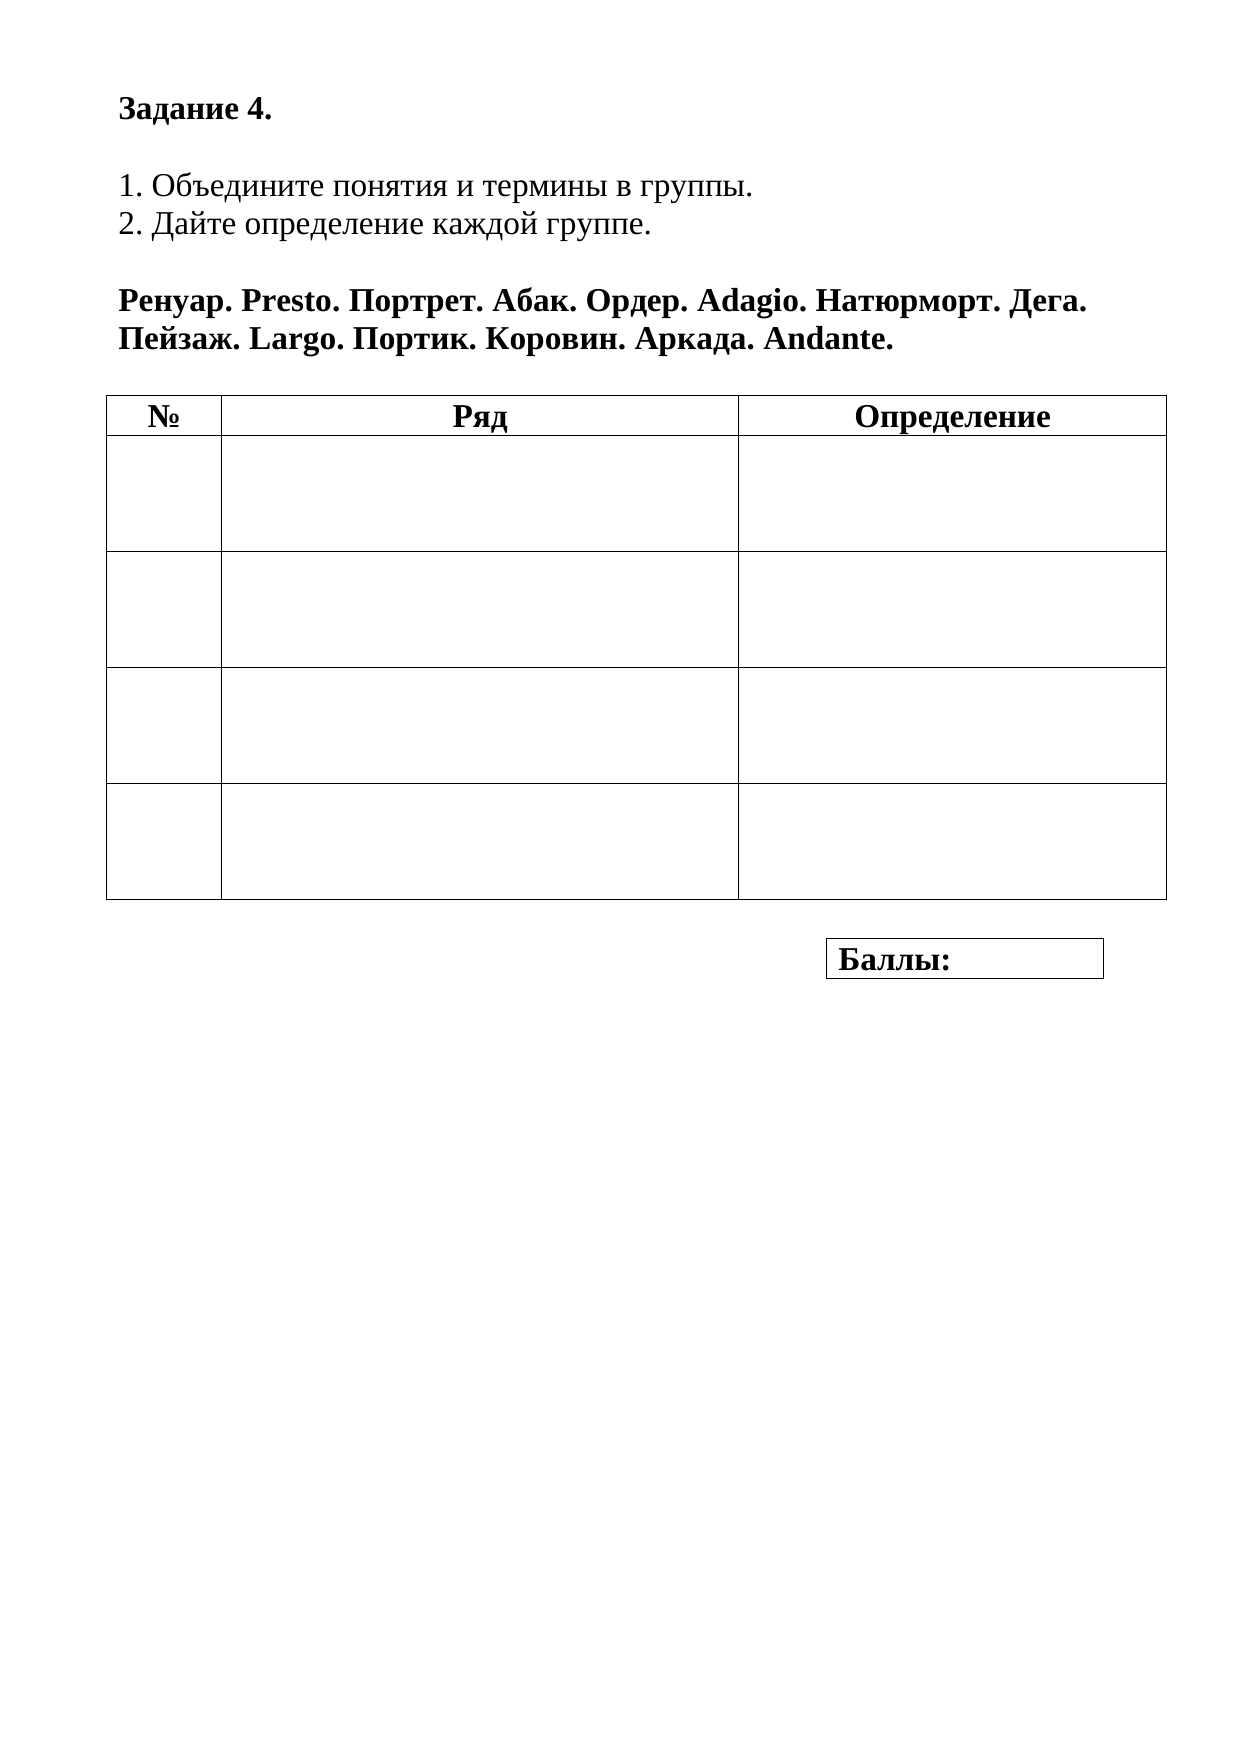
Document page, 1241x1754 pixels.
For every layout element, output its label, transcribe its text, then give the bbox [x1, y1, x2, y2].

table_cell [107, 784, 221, 899]
text Ренуар. Presto. Портрет. Абак. Ордер. Adagio. Натюрморт. Дега. Пейзаж. Largo. Портик. Коровин. Аркада. Andante. [118, 280, 1152, 357]
table_cell [739, 436, 1166, 551]
table_cell [739, 552, 1166, 667]
table_cell [107, 436, 221, 551]
table_cell [739, 668, 1166, 783]
table_cell [222, 436, 738, 551]
text Задание 4. [118, 89, 1152, 127]
table_header Определение [739, 396, 1166, 435]
table_cell [222, 668, 738, 783]
text 1. Объедините понятия и термины в группы. [118, 165, 1152, 204]
table_cell [222, 552, 738, 667]
table_cell [107, 668, 221, 783]
table_header Баллы: [827, 939, 1103, 978]
table_header № [107, 396, 221, 435]
table_cell [107, 552, 221, 667]
table_header Ряд [222, 396, 738, 435]
text 2. Дайте определение каждой группе. [118, 204, 1152, 242]
table_cell [222, 784, 738, 899]
table_cell [739, 784, 1166, 899]
